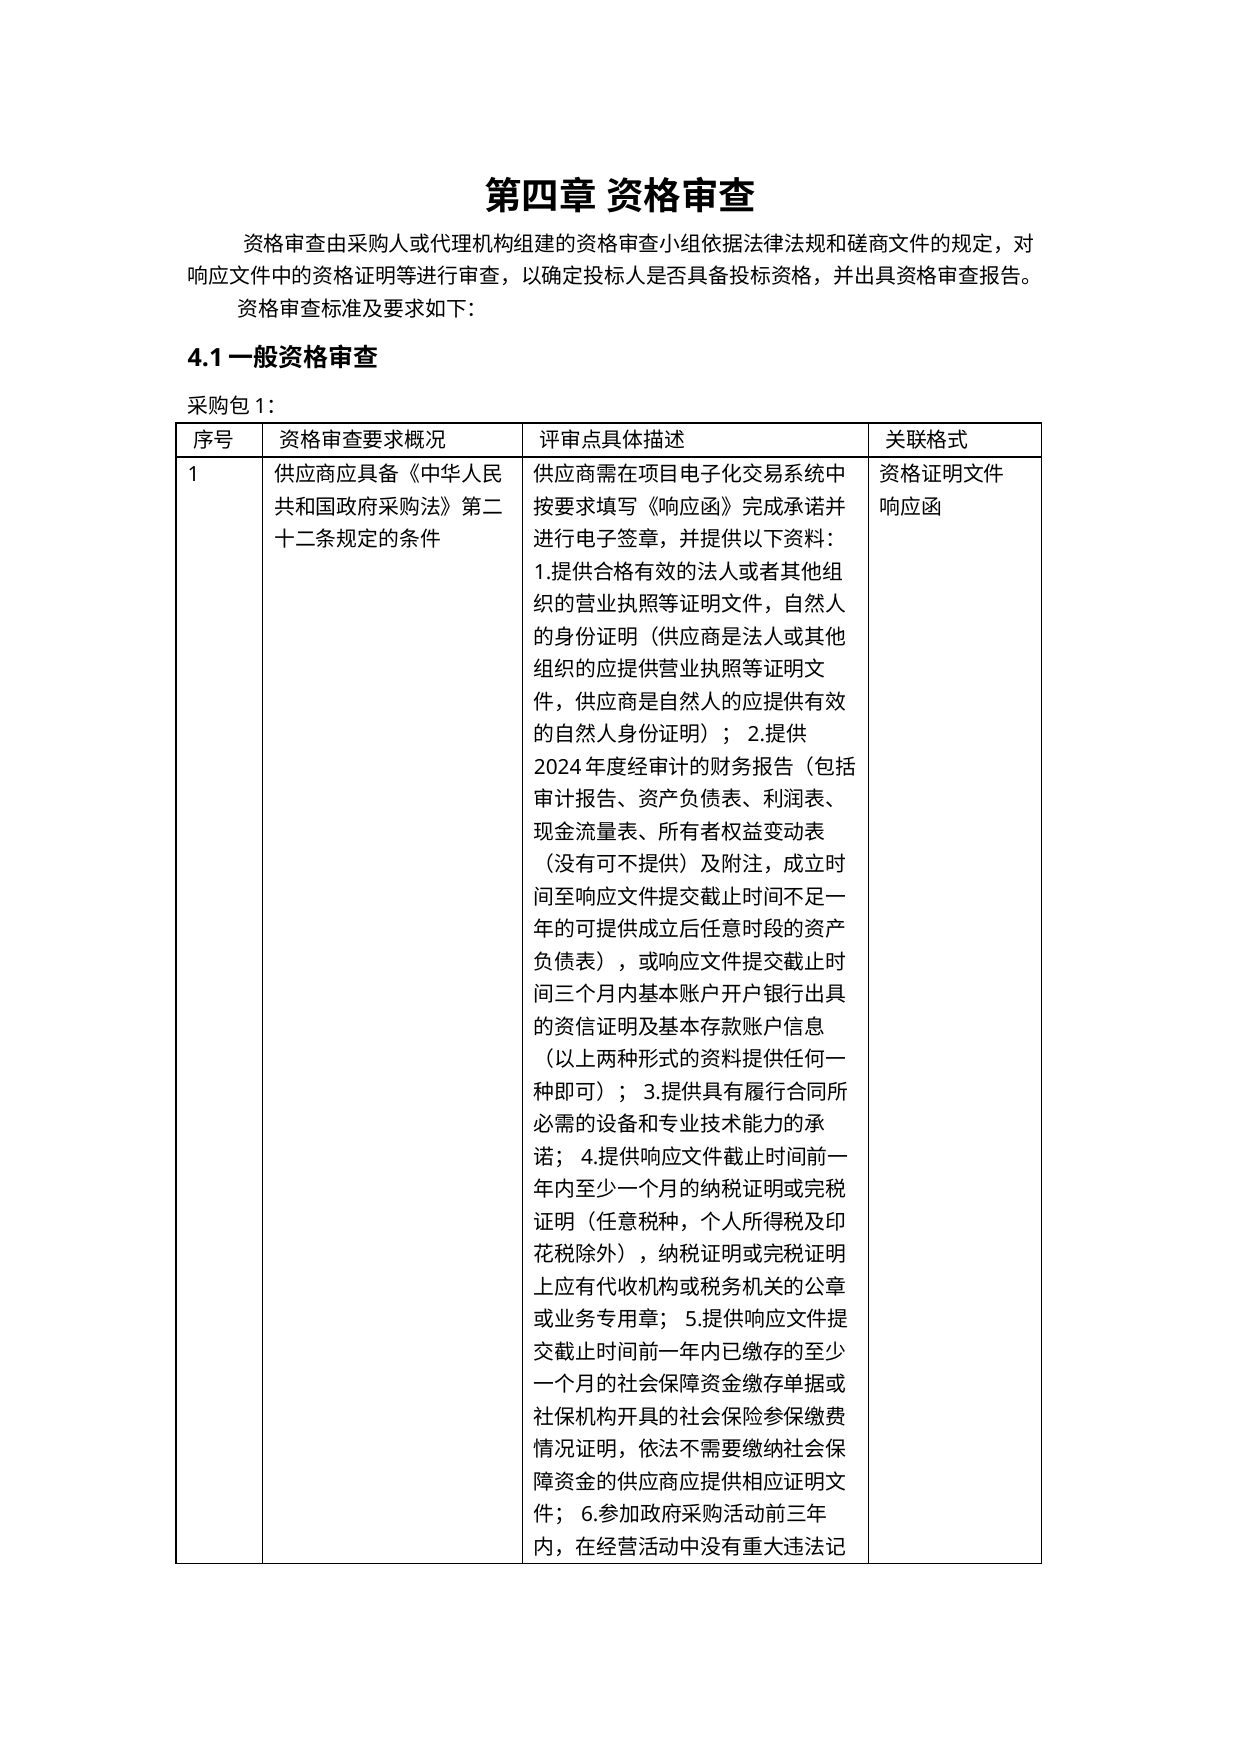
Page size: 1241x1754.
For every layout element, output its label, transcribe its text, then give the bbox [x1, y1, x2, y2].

table_cell 1 [177, 458, 262, 1563]
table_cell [523, 458, 868, 1563]
text 采购包1： [187, 389, 1053, 422]
table_cell 资格证明文件 响应函 [869, 458, 1041, 1563]
table_header 评审点具体描述 [523, 424, 868, 456]
table_header 关联格式 [869, 424, 1041, 456]
text 资格审查由采购人或代理机构组建的资格审查小组依据法律法规和磋商文件的规定，对响应文件中的资格证明等进行审查，以确定投标人是否具备投标资格，并出具资格审查报告。 [187, 227, 1053, 292]
table_header 资格审查要求概况 [263, 424, 522, 456]
text 4.1一般资格审查 [187, 324, 1053, 389]
text 资格审查标准及要求如下： [187, 292, 1053, 324]
text 第四章 资格审查 [187, 162, 1053, 227]
table_header 序号 [177, 424, 262, 456]
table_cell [263, 458, 522, 1563]
